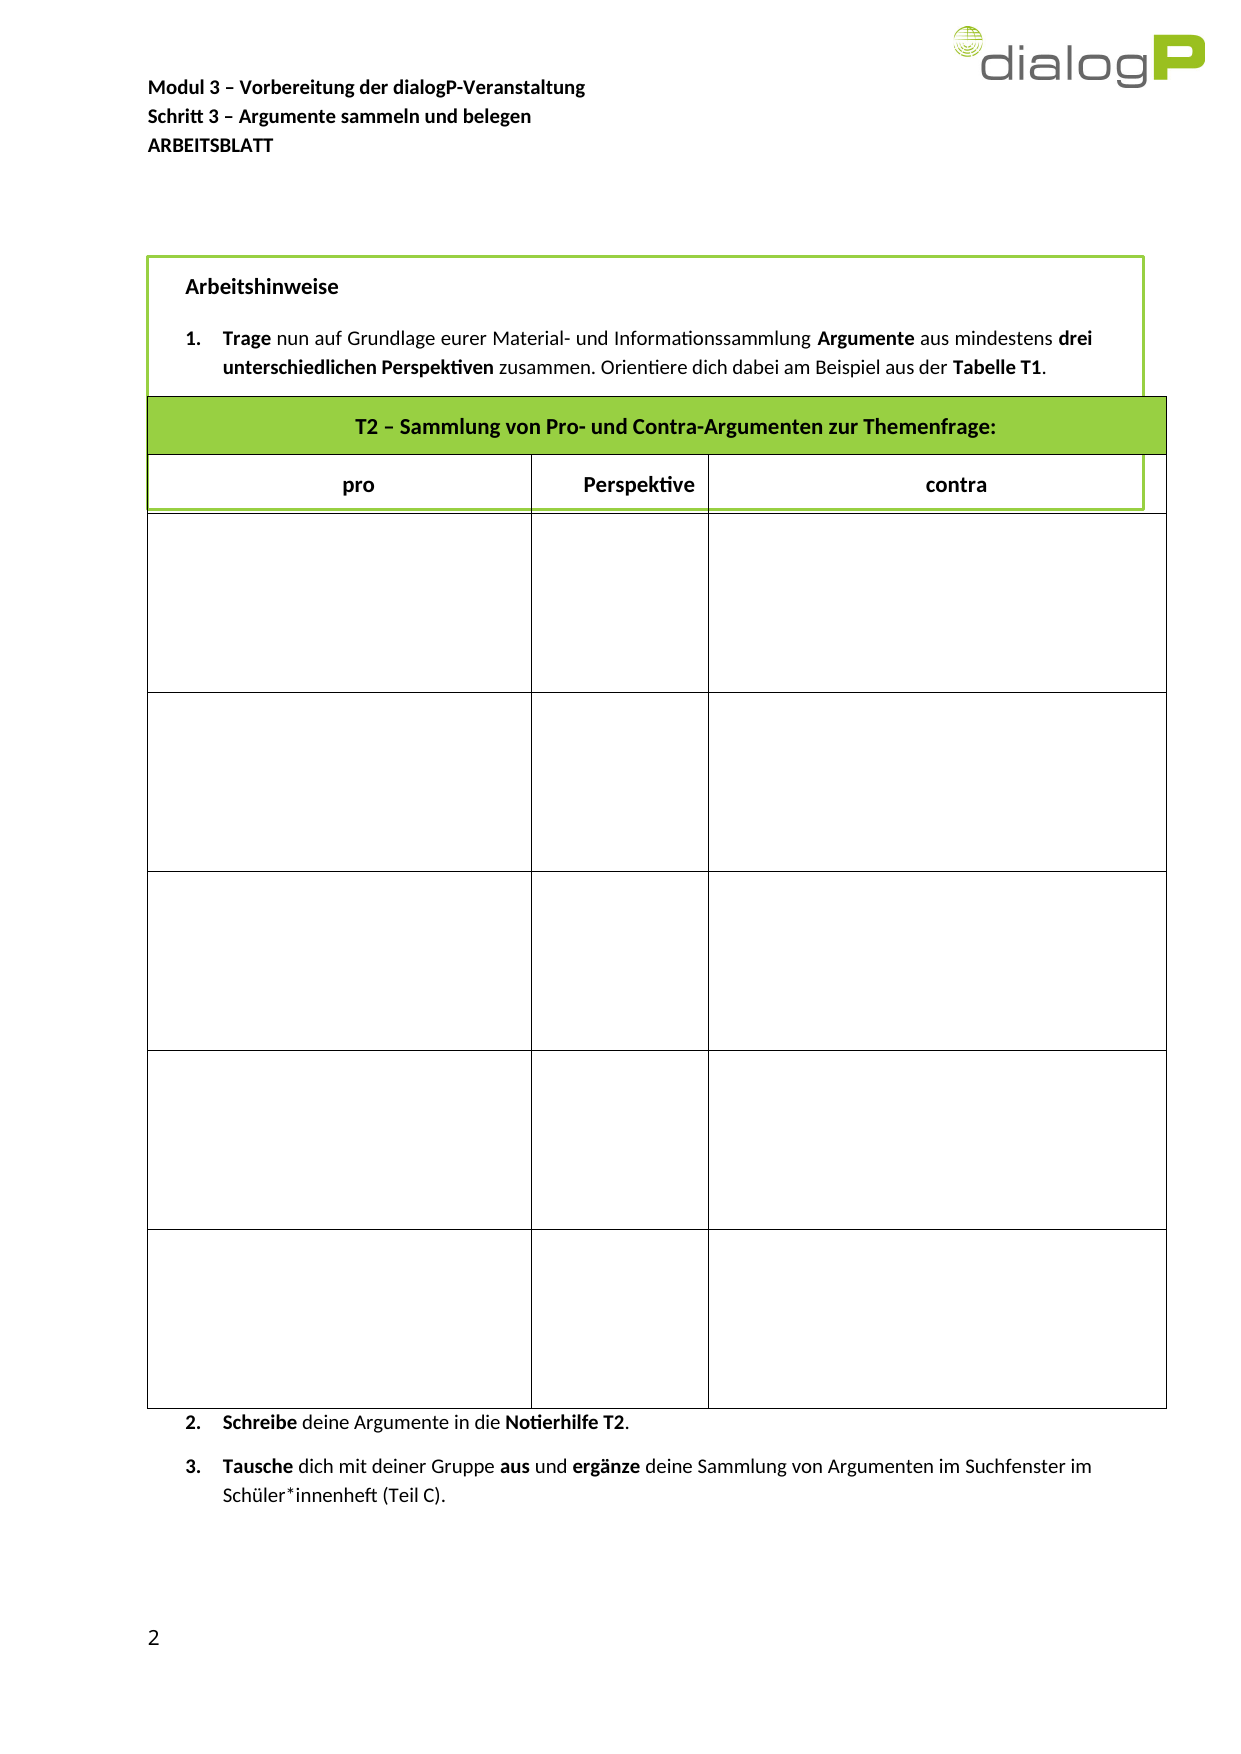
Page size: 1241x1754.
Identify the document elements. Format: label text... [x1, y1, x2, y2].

table_cell [148, 1051, 531, 1229]
table_cell [709, 1230, 1166, 1408]
table_cell [532, 872, 708, 1050]
table_cell [532, 1051, 708, 1229]
list Schreibe deine Argumente in die Notierhilfe T2. [185, 1409, 1092, 1434]
table_cell [709, 693, 1166, 871]
table_cell [532, 1230, 708, 1408]
list Trage nun auf Grundlage eurer Material- und Informationssammlung Argumente aus mindestens drei unterschiedlichen Perspektiven zusammen. Orientiere dich dabei am Beispiel aus der Tabelle T1. [185, 325, 1092, 380]
table_cell [532, 693, 708, 871]
table_cell [709, 1051, 1166, 1229]
table_cell Perspektive [532, 455, 708, 513]
table_cell contra [709, 455, 1166, 513]
table_cell pro [148, 455, 531, 513]
picture [953, 26, 1205, 88]
table_cell [148, 693, 531, 871]
table_cell [148, 1230, 531, 1408]
table_cell [148, 514, 531, 692]
table_cell [532, 514, 708, 692]
table_cell [148, 872, 531, 1050]
table_cell [709, 872, 1166, 1050]
list Tausche dich mit deiner Gruppe aus und ergänze deine Sammlung von Argumenten im Suchfenster im Schüler*innenheft (Teil C). [185, 1453, 1092, 1507]
table_cell [709, 514, 1166, 692]
table_header T2 – Sammlung von Pro- und Contra-Argumenten zur Themenfrage: [148, 397, 1166, 454]
text Arbeitshinweise [185, 272, 1092, 300]
